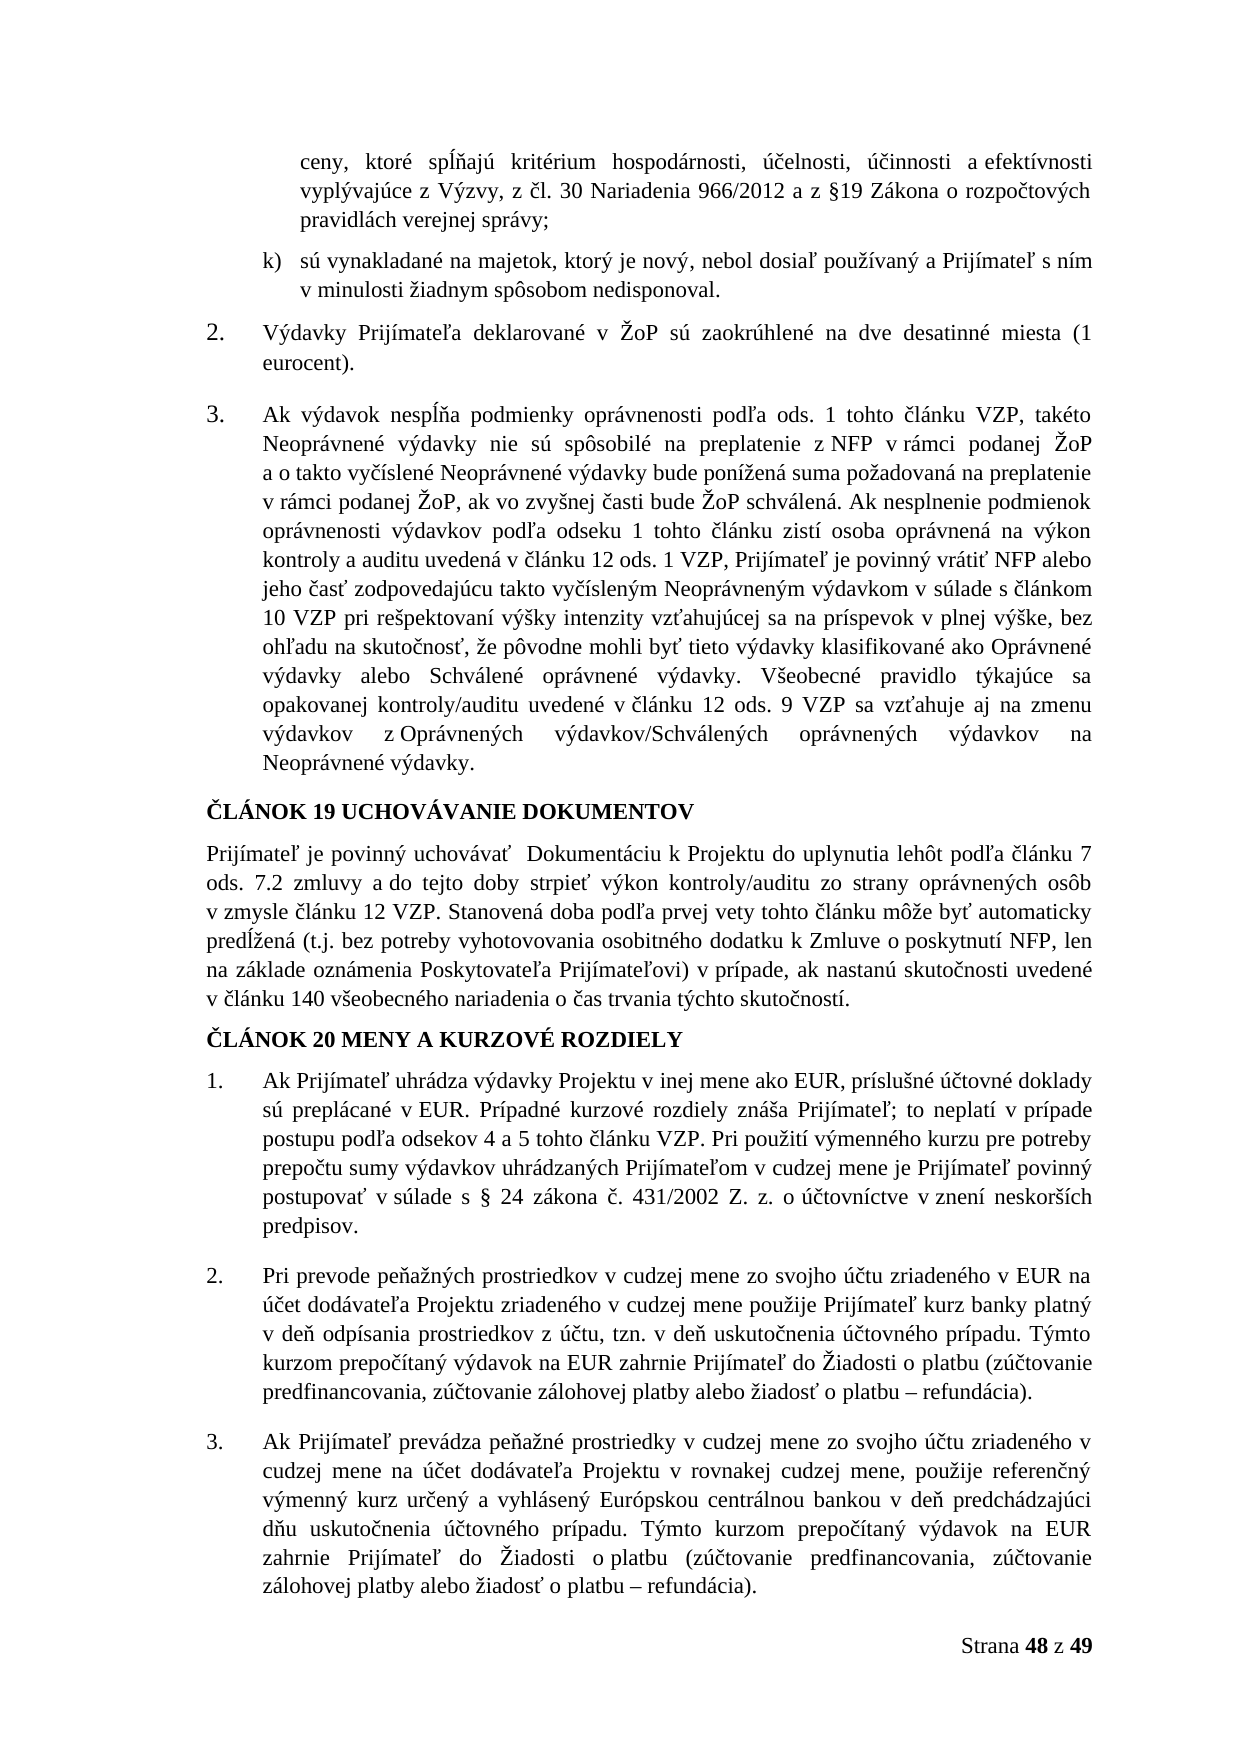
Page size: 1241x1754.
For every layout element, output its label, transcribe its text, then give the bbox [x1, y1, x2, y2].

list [262, 148, 1092, 232]
list Ak výdavok nespĺňa podmienky oprávnenosti podľa ods. 1 tohto článku VZP, takéto Neoprávnené výdavky nie sú spôsobilé na preplatenie z NFP v rámci podanej ŽoP a o takto vyčíslené Neoprávnené výdavky bude ponížená suma požadovaná na preplatenie v rámci podanej ŽoP, ak vo zvyšnej časti bude ŽoP schválená. Ak nesplnenie podmienok oprávnenosti výdavkov podľa odseku 1 tohto článku zistí osoba oprávnená na výkon kontroly a auditu uvedená v článku 12 ods. 1 VZP, Prijímateľ je povinný vrátiť NFP alebo jeho časť zodpovedajúcu takto vyčísleným Neoprávneným výdavkom v súlade s článkom 10 VZP pri rešpektovaní výšky intenzity vzťahujúcej sa na príspevok v plnej výške, bez ohľadu na skutočnosť, že pôvodne mohli byť tieto výdavky klasifikované ako Oprávnené výdavky alebo Schválené oprávnené výdavky. Všeobecné pravidlo týkajúce sa opakovanej kontroly/auditu uvedené v článku 12 ods. 9 VZP sa vzťahuje aj na zmenu výdavkov z Oprávnených výdavkov/Schválených oprávnených výdavkov na Neoprávnené výdavky. [206, 399, 1092, 775]
text Prijímateľ je povinný uchovávať Dokumentáciu k Projektu do uplynutia lehôt podľa článku 7 ods. 7.2 zmluvy a do tejto doby strpieť výkon kontroly/auditu zo strany oprávnených osôb v zmysle článku 12 VZP. Stanovená doba podľa prvej vety tohto článku môže byť automaticky predĺžená (t.j. bez potreby vyhotovovania osobitného dodatku k Zmluve o poskytnutí NFP, len na základe oznámenia Poskytovateľa Prijímateľovi) v prípade, ak nastanú skutočnosti uvedené v článku 140 všeobecného nariadenia o čas trvania týchto skutočností. [206, 840, 1092, 1011]
list Ak Prijímateľ uhrádza výdavky Projektu v inej mene ako EUR, príslušné účtovné doklady sú preplácané v EUR. Prípadné kurzové rozdiely znáša Prijímateľ; to neplatí v prípade postupu podľa odsekov 4 a 5 tohto článku VZP. Pri použití výmenného kurzu pre potreby prepočtu sumy výdavkov uhrádzaných Prijímateľom v cudzej mene je Prijímateľ povinný postupovať v súlade s § 24 zákona č. 431/2002 Z. z. o účtovníctve v znení neskorších predpisov. [206, 1067, 1092, 1239]
list sú vynakladané na majetok, ktorý je nový, nebol dosiaľ používaný a Prijímateľ s ním v minulosti žiadnym spôsobom nedisponoval. [262, 247, 1092, 302]
text Článok 19 UCHOVÁVANIE DOKUMENTOV [206, 798, 1092, 825]
text ČLÁNOK 20 MENY A KURZOVÉ ROZDIELY [206, 1026, 1092, 1052]
list Pri prevode peňažných prostriedkov v cudzej mene zo svojho účtu zriadeného v EUR na účet dodávateľa Projektu zriadeného v cudzej mene použije Prijímateľ kurz banky platný v deň odpísania prostriedkov z účtu, tzn. v deň uskutočnenia účtovného prípadu. Týmto kurzom prepočítaný výdavok na EUR zahrnie Prijímateľ do Žiadosti o platbu (zúčtovanie predfinancovania, zúčtovanie zálohovej platby alebo žiadosť o platbu – refundácia). [206, 1262, 1092, 1404]
list Výdavky Prijímateľa deklarované v ŽoP sú zaokrúhlené na dve desatinné miesta (1 eurocent). [206, 317, 1092, 375]
list Ak Prijímateľ prevádza peňažné prostriedky v cudzej mene zo svojho účtu zriadeného v cudzej mene na účet dodávateľa Projektu v rovnakej cudzej mene, použije referenčný výmenný kurz určený a vyhlásený Európskou centrálnou bankou v deň predchádzajúci dňu uskutočnenia účtovného prípadu. Týmto kurzom prepočítaný výdavok na EUR zahrnie Prijímateľ do Žiadosti o platbu (zúčtovanie predfinancovania, zúčtovanie zálohovej platby alebo žiadosť o platbu – refundácia). [206, 1428, 1092, 1599]
